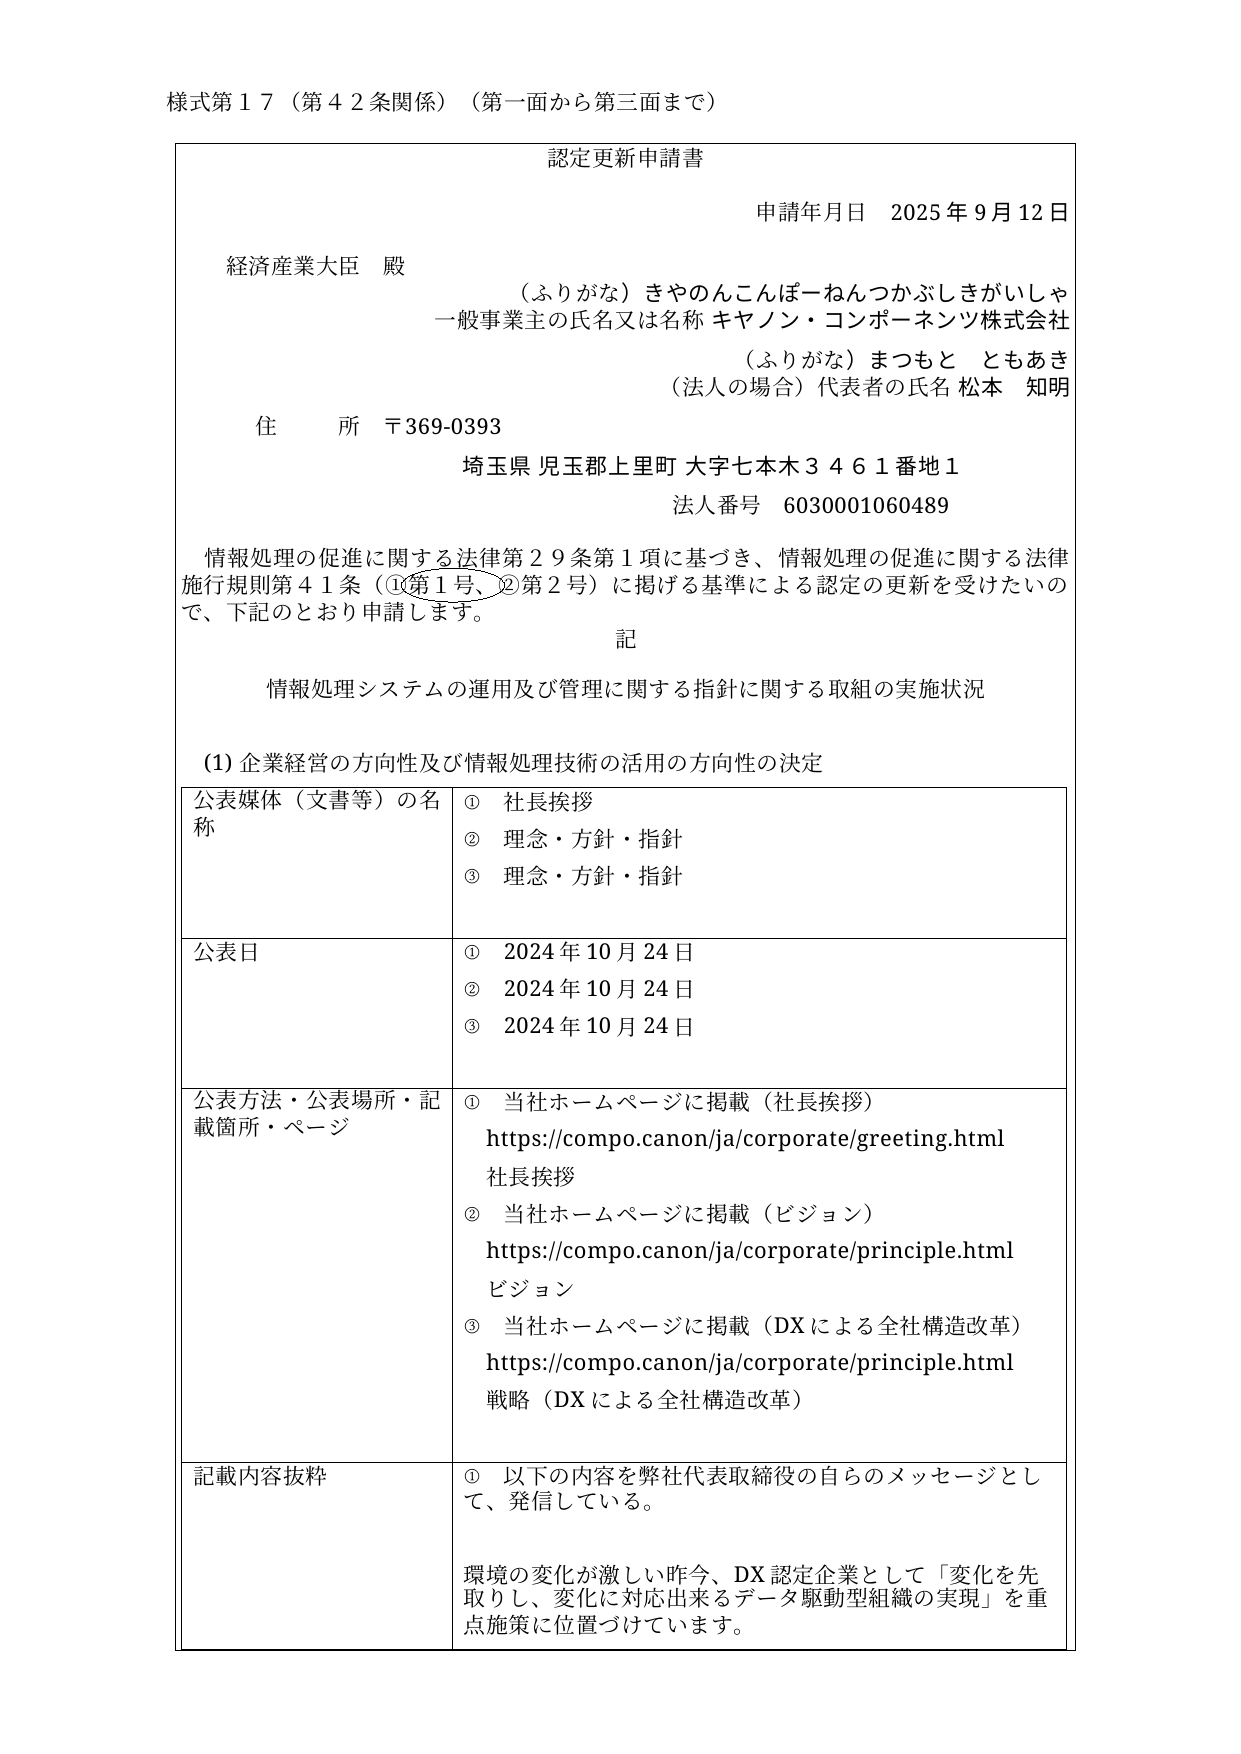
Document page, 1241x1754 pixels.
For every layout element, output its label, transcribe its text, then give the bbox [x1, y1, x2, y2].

text 様式第１７（第４２条関係）（第一面から第三面まで） [167, 89, 1070, 116]
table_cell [176, 626, 1075, 1650]
table_header 認定更新申請書 申請年月日 2025年 9月12日 経済産業大臣 殿 （ふりがな）きやのんこんぽーねんつかぶしきがいしゃ 一般事業主の氏名又は名称 キヤノン・コンポーネンツ株式会社 （ふりがな）まつもと ともあき （法人の場合）代表者の氏名 松本 知明 住所 〒369-0393 埼玉県 児玉郡上里町 大字七本木３４６１番地１ 法人番号 6030001060489 情報処理の促進に関する法律第２９条第１項に基づき、情報処理の促進に関する法律施行規則第４１条（①第１号、②第２号）に掲げる基準による認定の更新を受けたいので、下記のとおり申請します。 [176, 144, 1075, 626]
